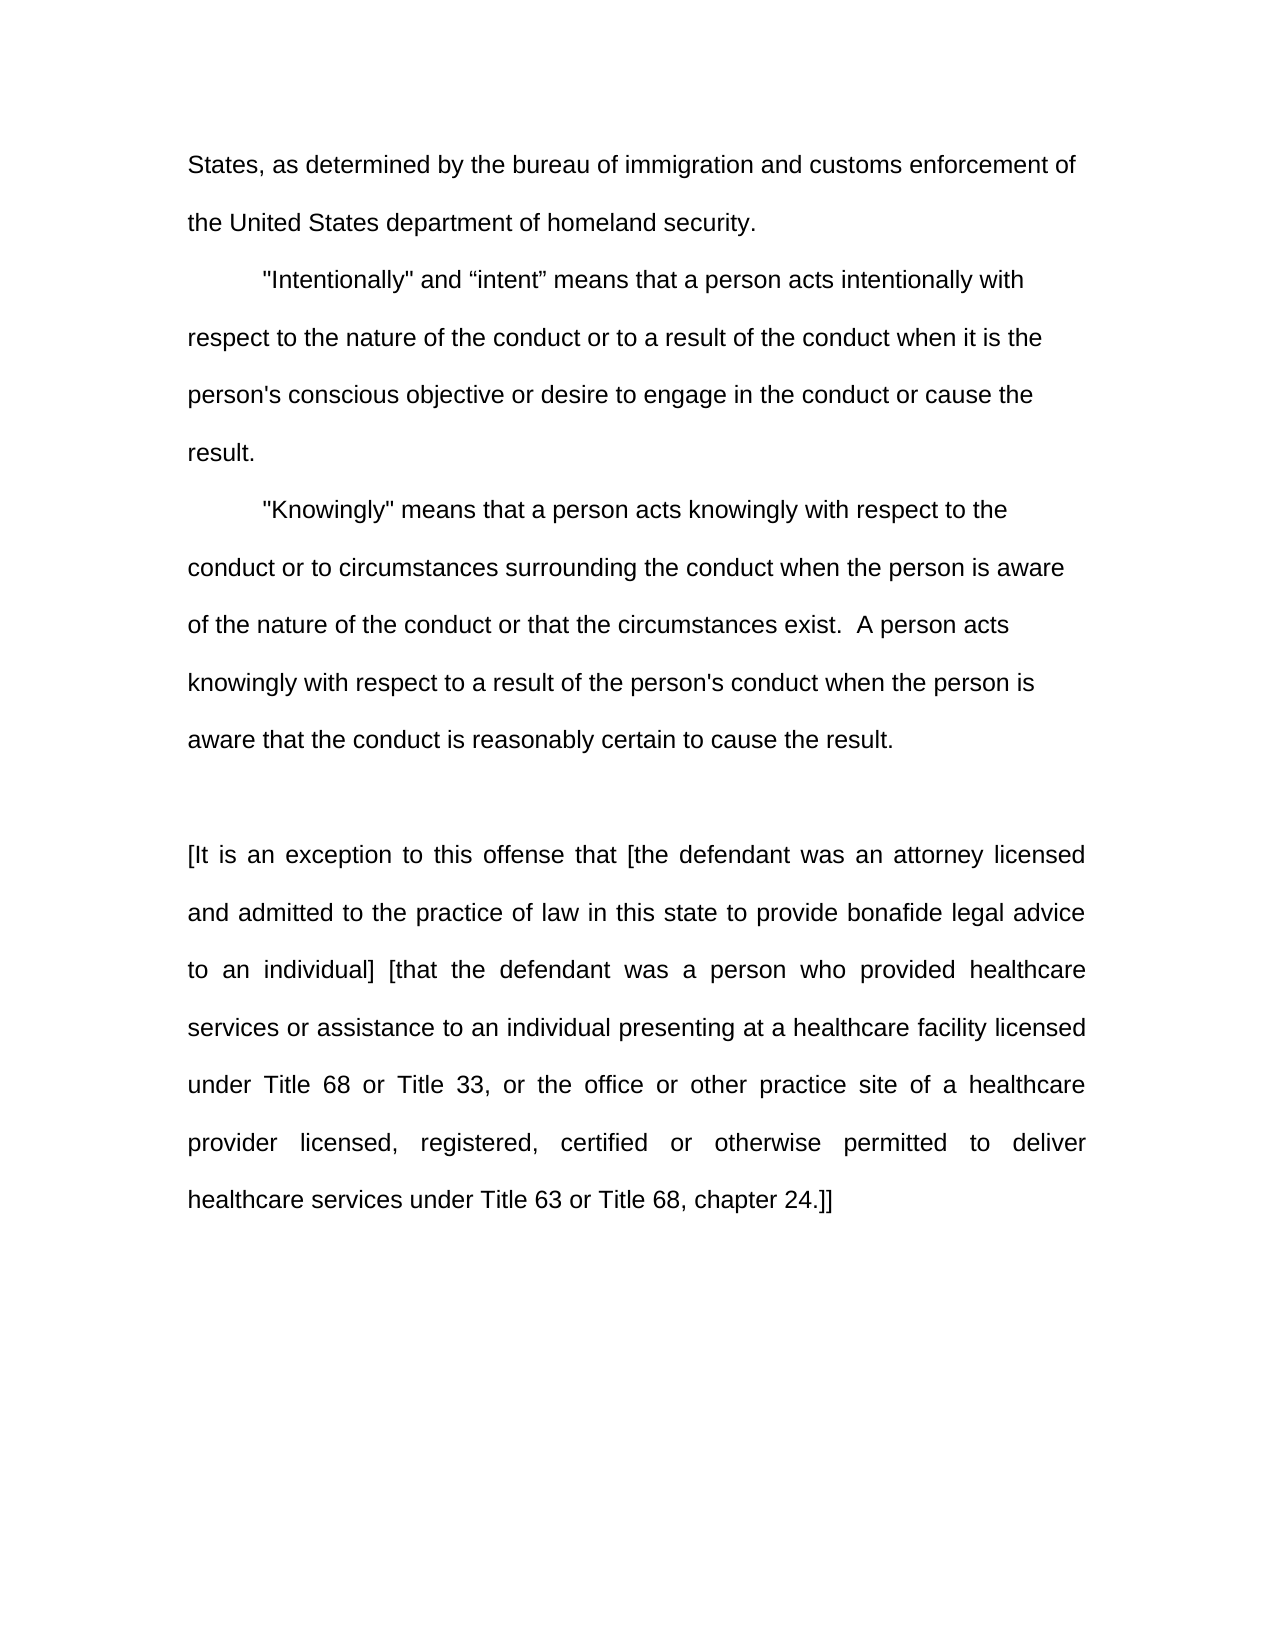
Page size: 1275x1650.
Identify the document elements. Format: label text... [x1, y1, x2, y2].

text "Knowingly" means that a person acts knowingly with respect to the conduct or to circumstances surrounding the conduct when the person is aware of the nature of the conduct or that the circumstances exist. A person acts knowingly with respect to a result of the person's conduct when the person is aware that the conduct is reasonably certain to cause the result. [187, 495, 1087, 754]
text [187, 150, 1087, 236]
text "Intentionally" and “intent” means that a person acts intentionally with respect to the nature of the conduct or to a result of the conduct when it is the person's conscious objective or desire to engage in the conduct or cause the result. [187, 265, 1087, 466]
text [It is an exception to this offense that [the defendant was an attorney licensed and admitted to the practice of law in this state to provide bonafide legal advice to an individual] [that the defendant was a person who provided healthcare services or assistance to an individual presenting at a healthcare facility licensed under Title 68 or Title 33, or the office or other practice site of a healthcare provider licensed, registered, certified or otherwise permitted to deliver healthcare services under Title 63 or Title 68, chapter 24.]] [187, 840, 1087, 1214]
